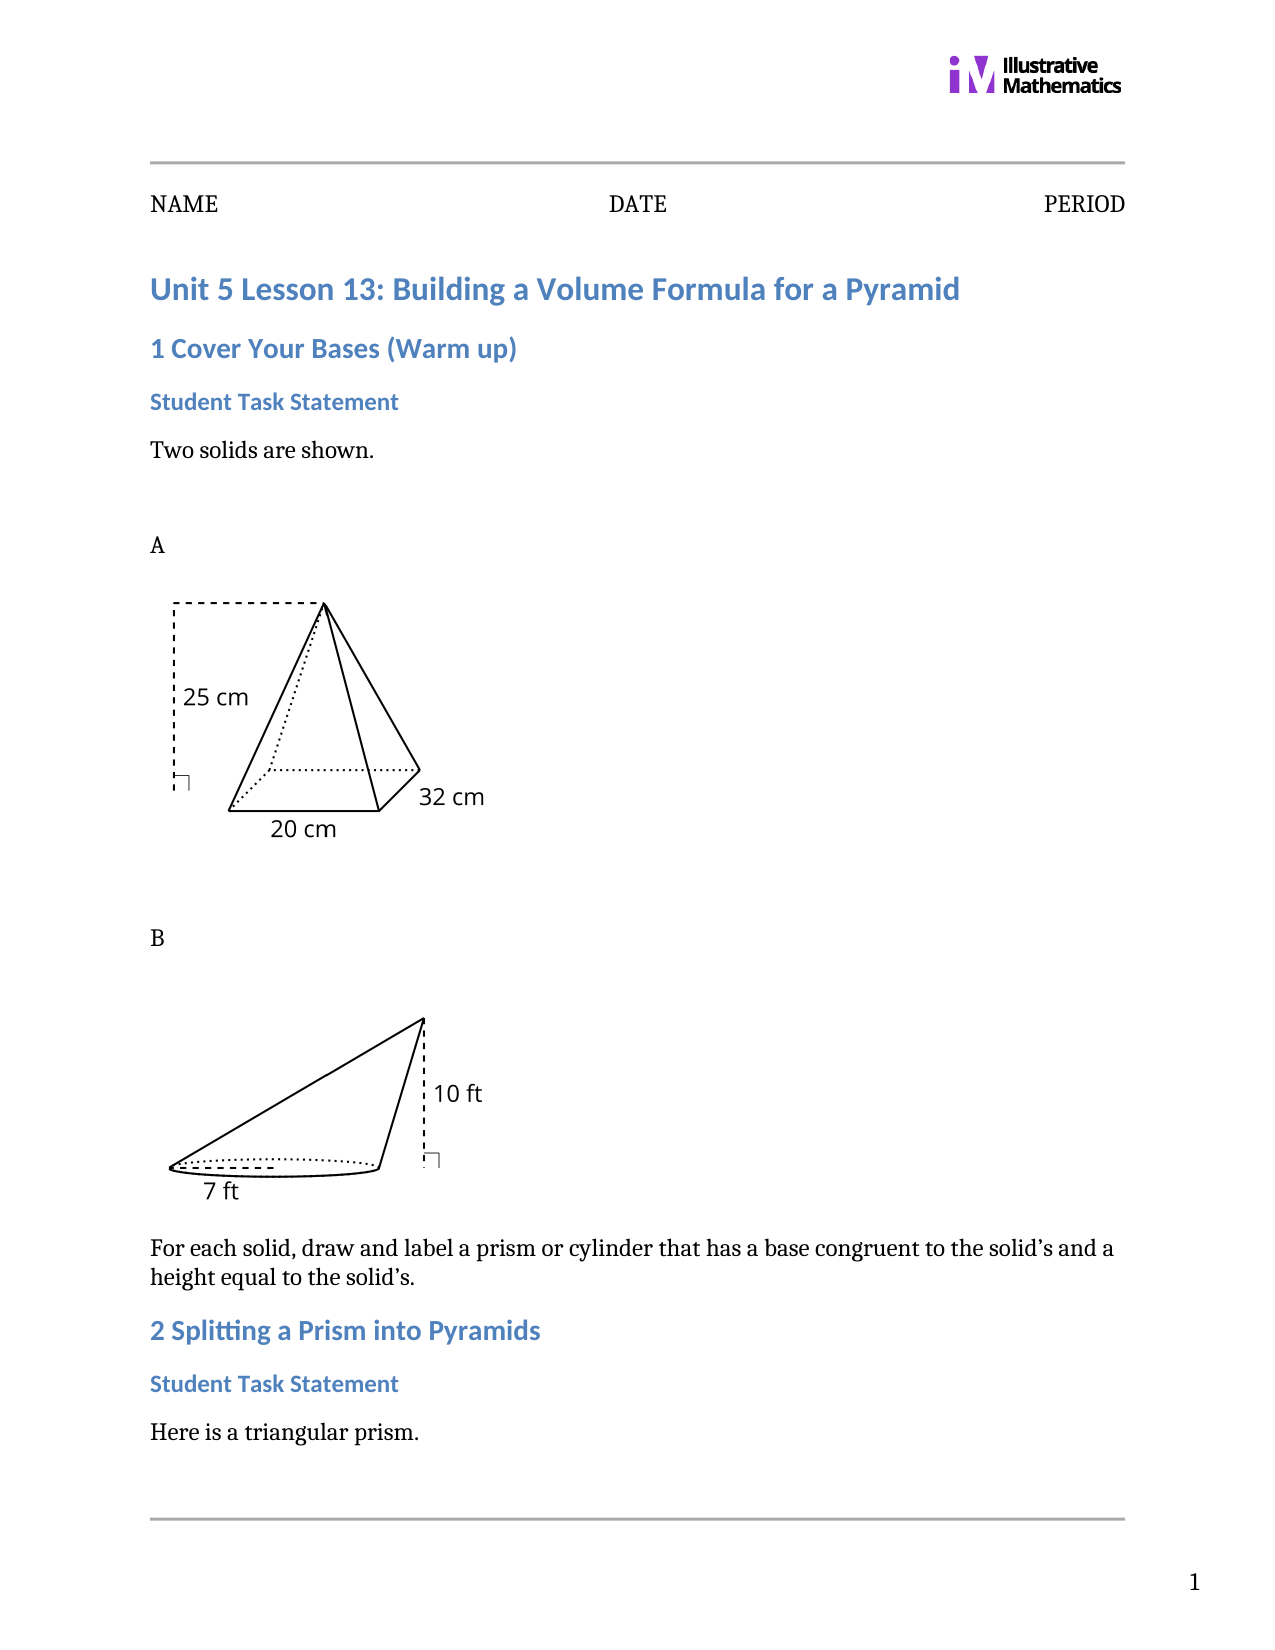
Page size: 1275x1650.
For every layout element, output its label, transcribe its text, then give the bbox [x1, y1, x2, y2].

text Two solids are shown. [150, 436, 1125, 464]
subtitle Student Task Statement [150, 1368, 1125, 1399]
subtitle Student Task Statement [150, 386, 1125, 417]
picture [168, 971, 484, 1215]
subtitle Unit 5 Lesson 13: Building a Volume Formula for a Pyramid [150, 268, 1125, 309]
subtitle 1 Cover Your Bases (Warm up) [150, 330, 1125, 366]
picture [168, 578, 484, 858]
text A [150, 531, 1125, 559]
text Here is a triangular prism. [150, 1418, 1125, 1447]
text For each solid, draw and label a prism or cylinder that has a base congruent to the solid’s and a height equal to the solid’s. [150, 1234, 1125, 1291]
text B [150, 924, 1125, 952]
subtitle 2 Splitting a Prism into Pyramids [150, 1312, 1125, 1348]
picture [949, 55, 1121, 93]
